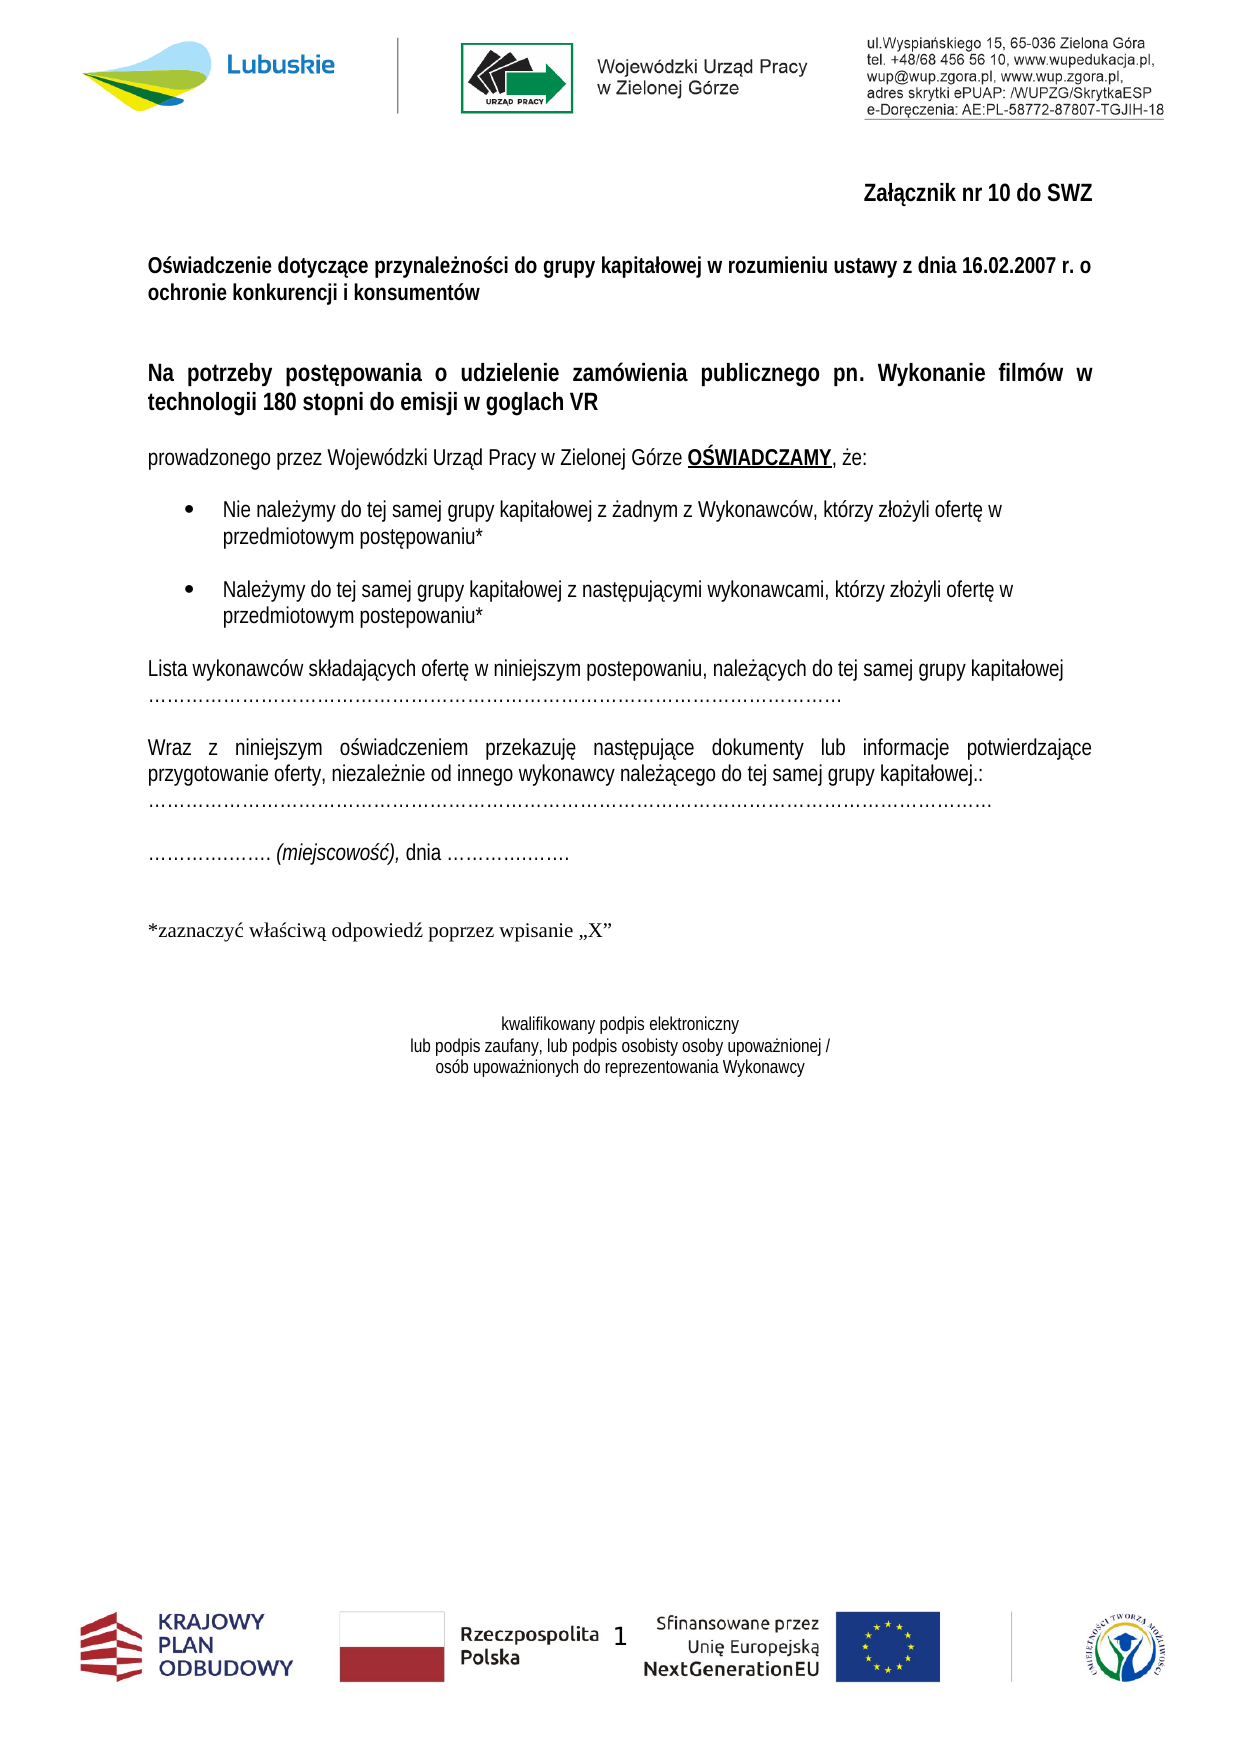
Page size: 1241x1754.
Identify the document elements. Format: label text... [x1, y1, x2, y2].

text Lista wykonawców składających ofertę w niniejszym postepowaniu, należących do tej samej grupy kapitałowej [148, 654, 1093, 681]
text ………………………………………………………………………………………………… [148, 681, 1093, 707]
picture [71, 29, 1169, 130]
subtitle Na potrzeby postępowania o udzielenie zamówienia publicznego pn. Wykonanie filmów w technologii 180 stopni do emisji w goglach VR [148, 358, 1093, 415]
text ……………………………………………………………………………………………………………………… [148, 786, 1093, 813]
text *zaznaczyć właściwą odpowiedź poprzez wpisanie „X” [148, 917, 1093, 942]
text prowadzonego przez Wojewódzki Urząd Pracy w Zielonej Górze OŚWIADCZAMY, że: [148, 444, 1093, 470]
text Załącznik nr 10 do SWZ [148, 147, 1093, 207]
text lub podpis zaufany, lub podpis osobisty osoby upoważnionej / osób upoważnionych do reprezentowania Wykonawcy [148, 1035, 1093, 1078]
list Nie należymy do tej samej grupy kapitałowej z żadnym z Wykonawców, którzy złożyli ofertę w przedmiotowym postępowaniu* [185, 496, 1093, 549]
text ………….……. (miejscowość), dnia ………….……. [148, 839, 1093, 865]
text kwalifikowany podpis elektroniczny [148, 1013, 1093, 1035]
list Należymy do tej samej grupy kapitałowej z następującymi wykonawcami, którzy złożyli ofertę w przedmiotowym postepowaniu* [185, 576, 1093, 628]
text Oświadczenie dotyczące przynależności do grupy kapitałowej w rozumieniu ustawy z dnia 16.02.2007 r. o ochronie konkurencji i konsumentów [148, 252, 1093, 305]
text Wraz z niniejszym oświadczeniem przekazuję następujące dokumenty lub informacje potwierdzające przygotowanie oferty, niezależnie od innego wykonawcy należącego do tej samej grupy kapitałowej.: [148, 734, 1093, 786]
picture [60, 1593, 1180, 1696]
